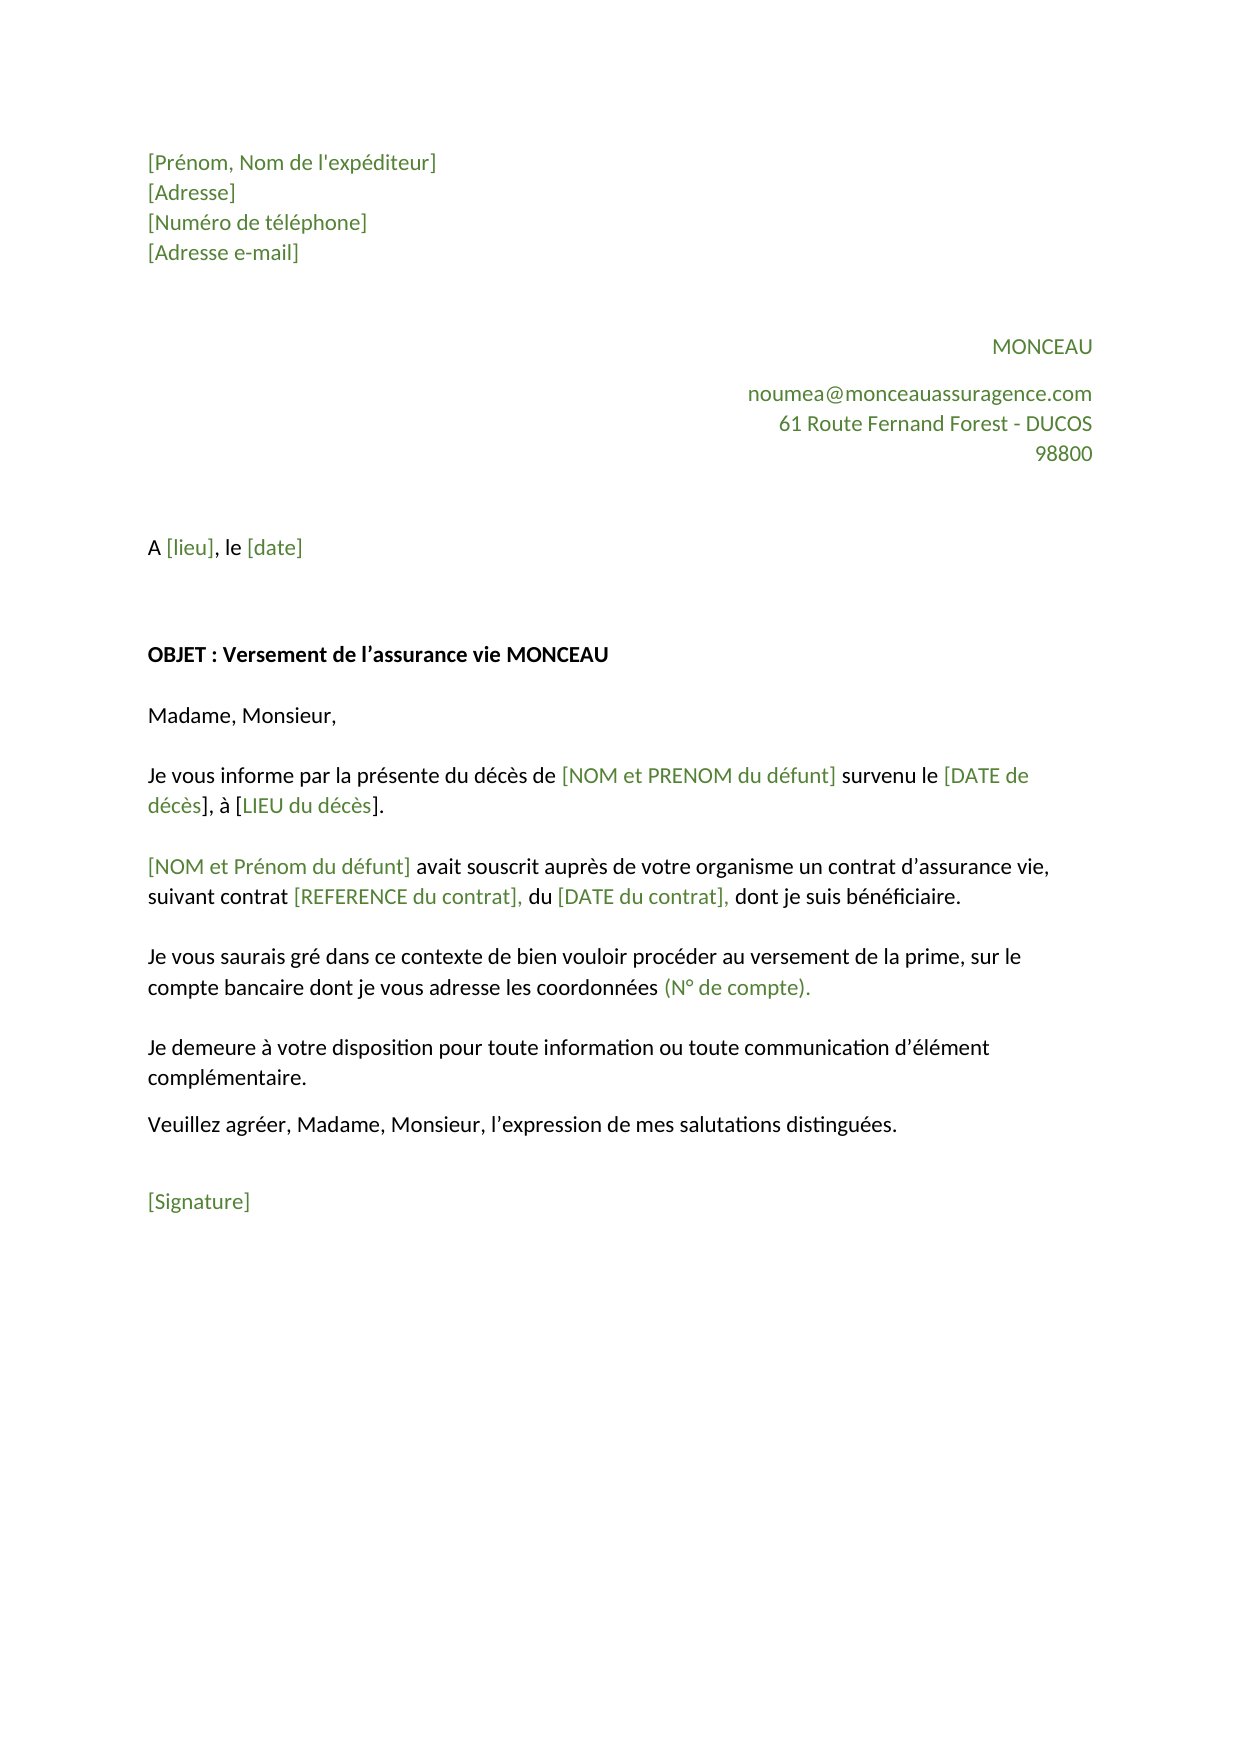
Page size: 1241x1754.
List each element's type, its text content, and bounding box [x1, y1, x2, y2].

text MONCEAU [148, 332, 1093, 360]
text [Signature] [148, 1157, 1093, 1215]
text noumea@monceauassuragence.com 61 Route Fernand Forest - DUCOS 98800 [148, 379, 1093, 467]
text [Prénom, Nom de l'expéditeur] [Adresse] [Numéro de téléphone] [Adresse e-mail] [148, 148, 1093, 266]
text A [lieu], le [date] [148, 533, 1093, 561]
text OBJET : Versement de l’assurance vie MONCEAU Madame, Monsieur, Je vous informe par la présente du décès de [NOM et PRENOM du défunt] survenu le [DATE de décès], à [LIEU du décès]. [NOM et Prénom du défunt] avait souscrit auprès de votre organisme un contrat d’assurance vie, suivant contrat [REFERENCE du contrat], du [DATE du contrat], dont je suis bénéficiaire. Je vous saurais gré dans ce contexte de bien vouloir procéder au versement de la prime, sur le compte bancaire dont je vous adresse les coordonnées (N° de compte). Je demeure à votre disposition pour toute information ou toute communication d’élément complémentaire. [148, 580, 1093, 1091]
text Veuillez agréer, Madame, Monsieur, l’expression de mes salutations distinguées. [148, 1110, 1093, 1138]
